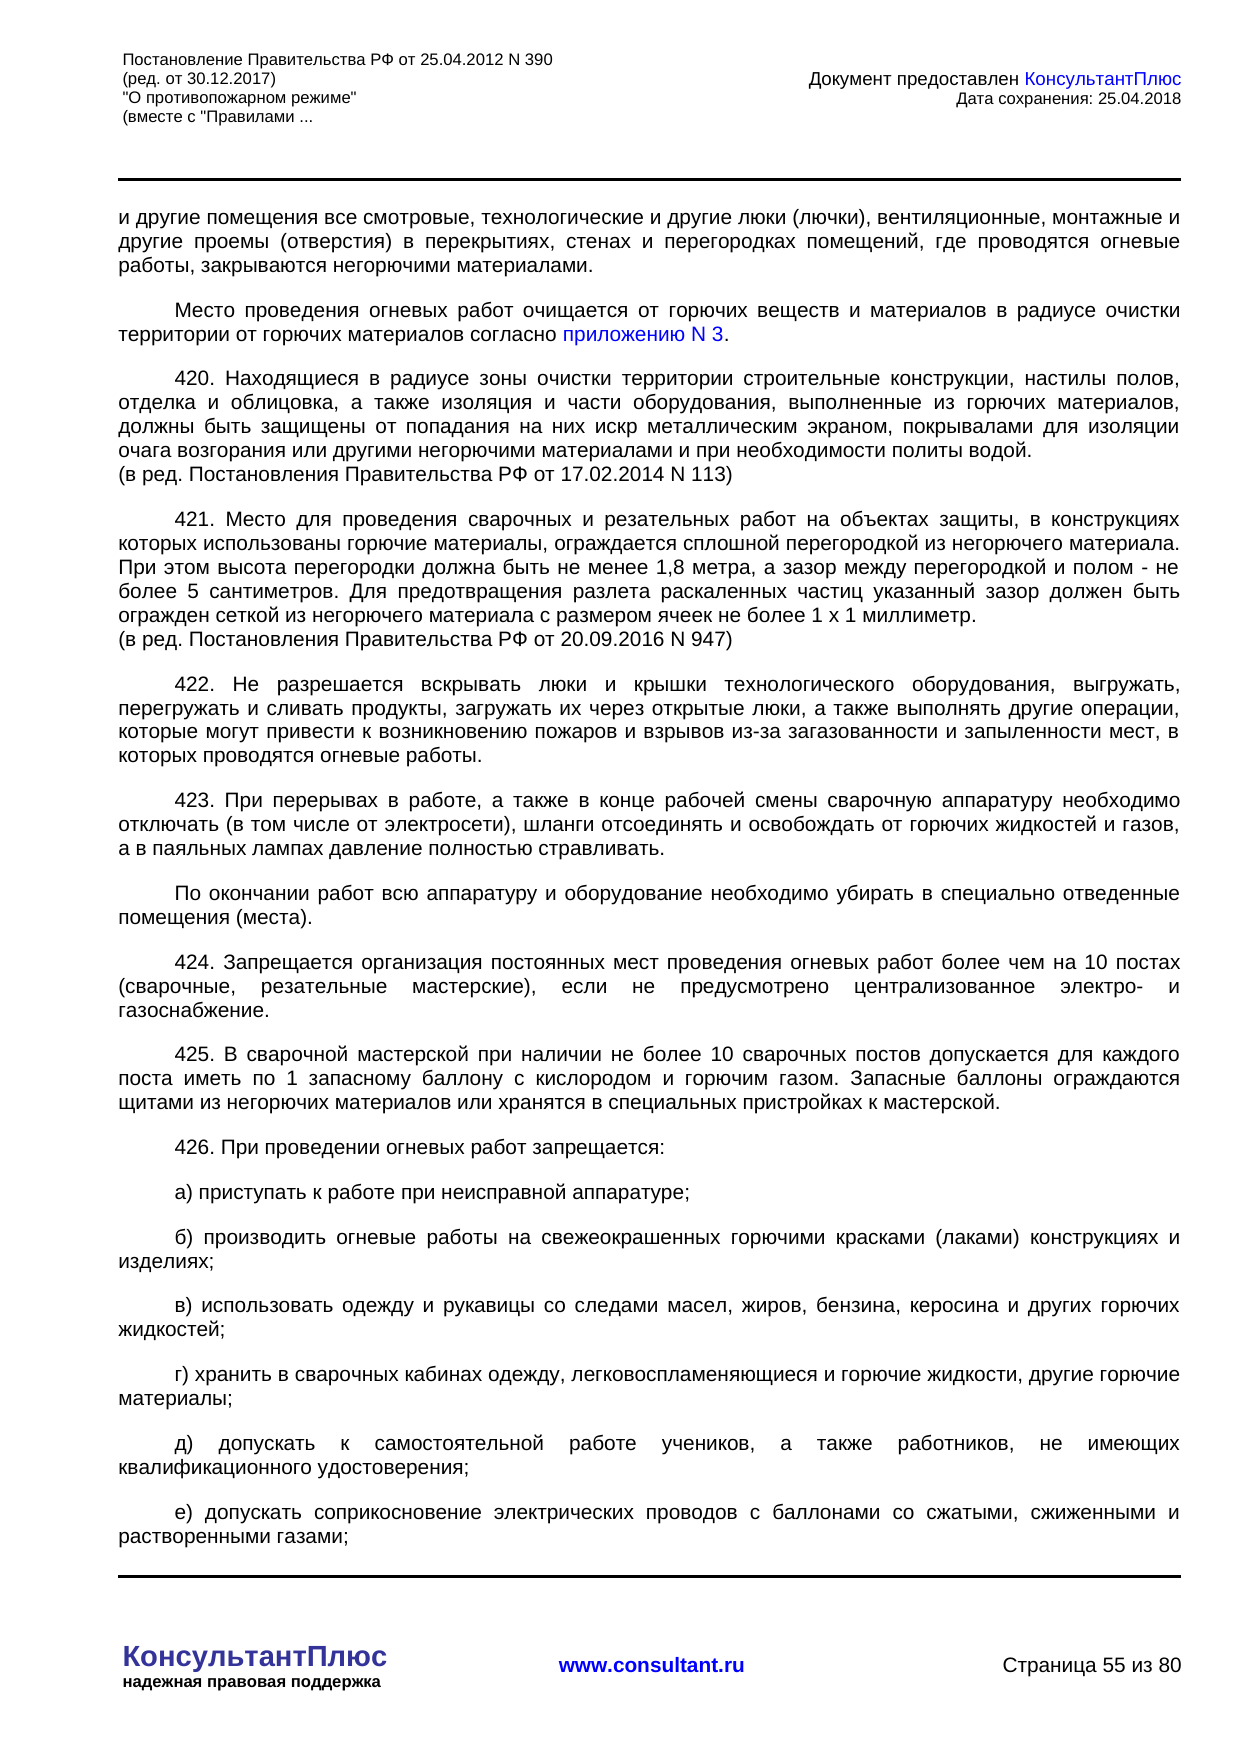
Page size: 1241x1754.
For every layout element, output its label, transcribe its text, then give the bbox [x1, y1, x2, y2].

text 421. Место для проведения сварочных и резательных работ на объектах защиты, в конструкциях которых использованы горючие материалы, ограждается сплошной перегородкой из негорючего материала. При этом высота перегородки должна быть не менее 1,8 метра, а зазор между перегородкой и полом - не более 5 сантиметров. Для предотвращения разлета раскаленных частиц указанный зазор должен быть огражден сеткой из негорючего материала с размером ячеек не более 1 x 1 миллиметр. [118, 507, 1181, 627]
text в) использовать одежду и рукавицы со следами масел, жиров, бензина, керосина и других горючих жидкостей; [118, 1293, 1181, 1341]
text д) допускать к самостоятельной работе учеников, а также работников, не имеющих квалификационного удостоверения; [118, 1431, 1181, 1479]
text (в ред. Постановления Правительства РФ от 20.09.2016 N 947) [118, 627, 1181, 651]
text а) приступать к работе при неисправной аппаратуре; [118, 1180, 1181, 1204]
text е) допускать соприкосновение электрических проводов с баллонами со сжатыми, сжиженными и растворенными газами; [118, 1499, 1181, 1547]
text (в ред. Постановления Правительства РФ от 17.02.2014 N 113) [118, 462, 1181, 486]
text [118, 205, 1181, 277]
text 422. Не разрешается вскрывать люки и крышки технологического оборудования, выгружать, перегружать и сливать продукты, загружать их через открытые люки, а также выполнять другие операции, которые могут привести к возникновению пожаров и взрывов из-за загазованности и запыленности мест, в которых проводятся огневые работы. [118, 671, 1181, 767]
text По окончании работ всю аппаратуру и оборудование необходимо убирать в специально отведенные помещения (места). [118, 881, 1181, 929]
text 423. При перерывах в работе, а также в конце рабочей смены сварочную аппаратуру необходимо отключать (в том числе от электросети), шланги отсоединять и освобождать от горючих жидкостей и газов, а в паяльных лампах давление полностью стравливать. [118, 788, 1181, 860]
text Место проведения огневых работ очищается от горючих веществ и материалов в радиусе очистки территории от горючих материалов согласно приложению N 3. [118, 297, 1181, 345]
text 420. Находящиеся в радиусе зоны очистки территории строительные конструкции, настилы полов, отделка и облицовка, а также изоляция и части оборудования, выполненные из горючих материалов, должны быть защищены от попадания на них искр металлическим экраном, покрывалами для изоляции очага возгорания или другими негорючими материалами и при необходимости политы водой. [118, 366, 1181, 462]
text 426. При проведении огневых работ запрещается: [118, 1135, 1181, 1159]
text 424. Запрещается организация постоянных мест проведения огневых работ более чем на 10 постах (сварочные, резательные мастерские), если не предусмотрено централизованное электро- и газоснабжение. [118, 949, 1181, 1021]
text 425. В сварочной мастерской при наличии не более 10 сварочных постов допускается для каждого поста иметь по 1 запасному баллону с кислородом и горючим газом. Запасные баллоны ограждаются щитами из негорючих материалов или хранятся в специальных пристройках к мастерской. [118, 1042, 1181, 1114]
text г) хранить в сварочных кабинах одежду, легковоспламеняющиеся и горючие жидкости, другие горючие материалы; [118, 1362, 1181, 1410]
text б) производить огневые работы на свежеокрашенных горючими красками (лаками) конструкциях и изделиях; [118, 1224, 1181, 1272]
